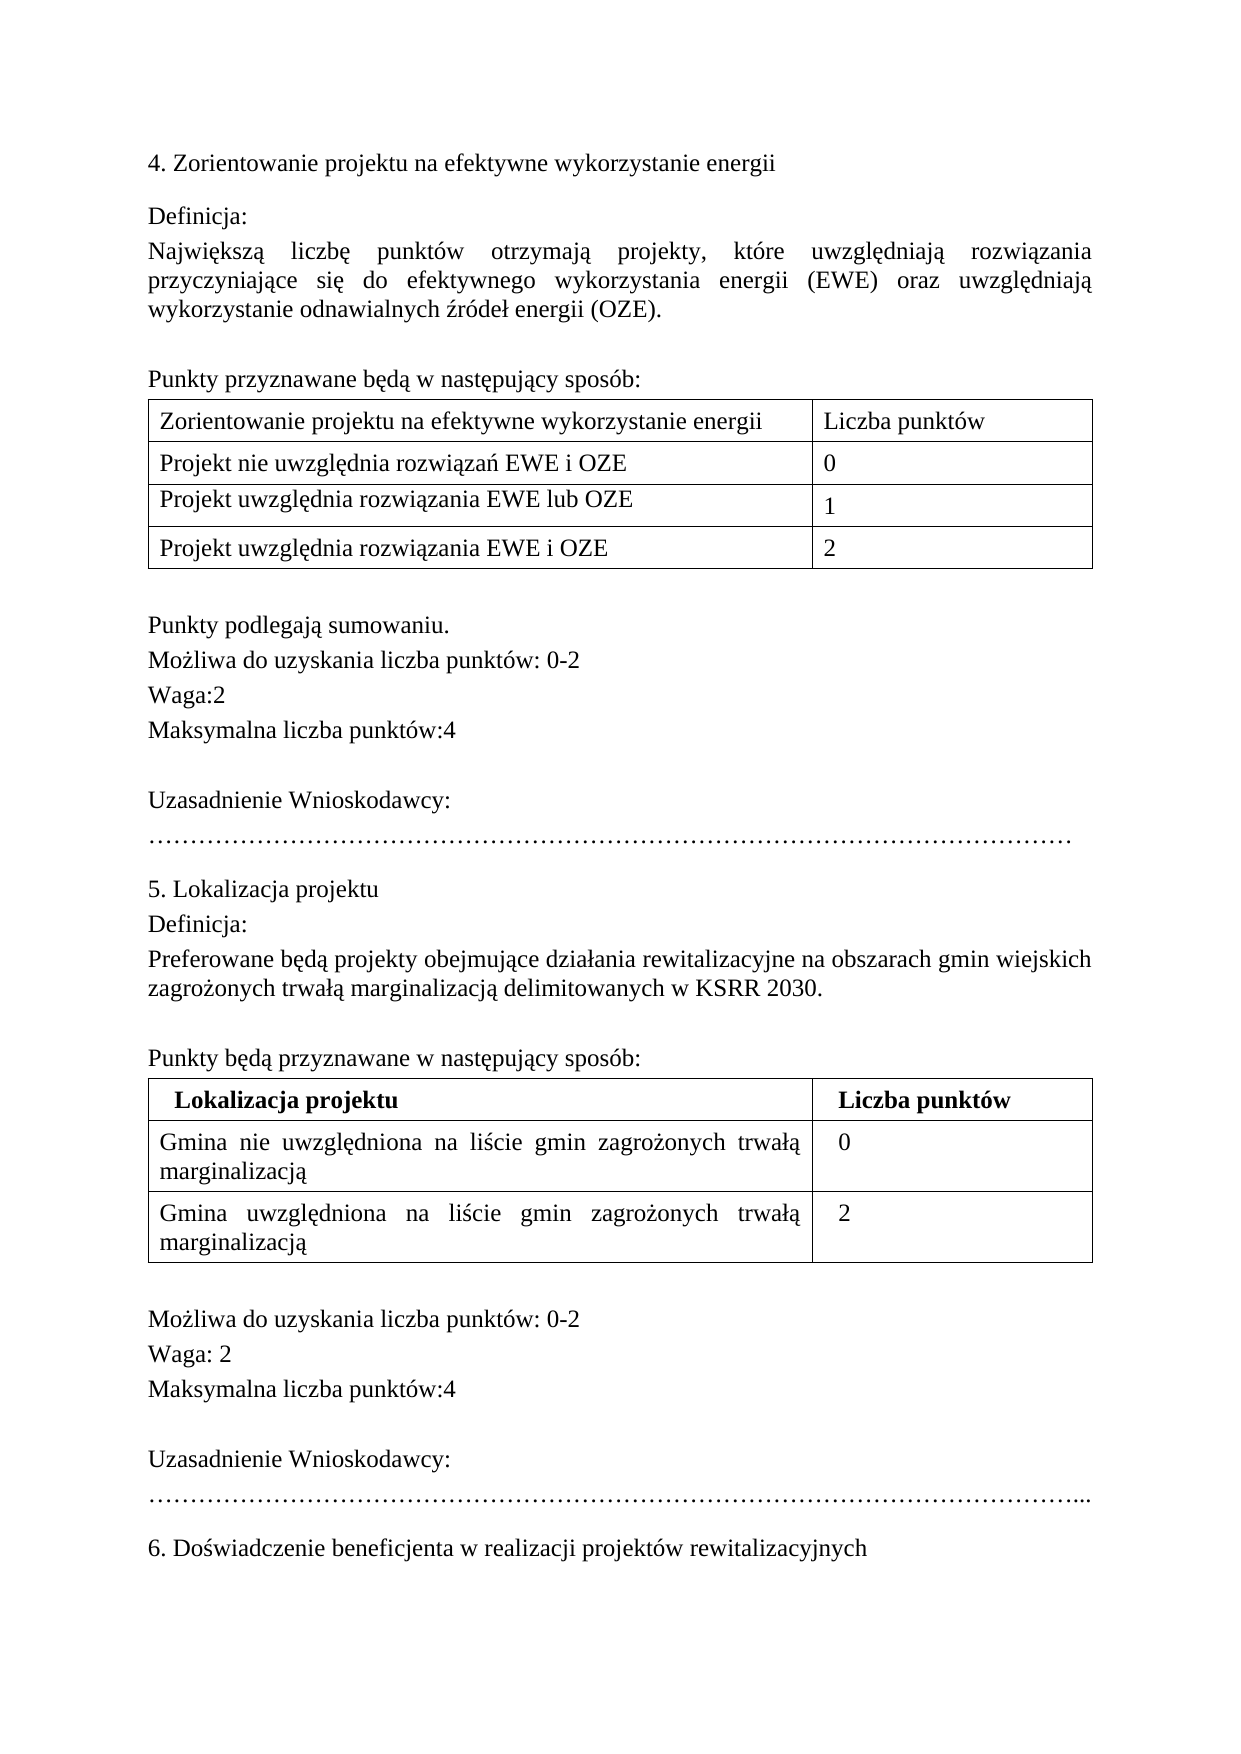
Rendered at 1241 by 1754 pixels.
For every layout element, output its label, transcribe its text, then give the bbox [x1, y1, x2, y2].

text Preferowane będą projekty obejmujące działania rewitalizacyjne na obszarach gmin wiejskich zagrożonych trwałą marginalizacją delimitowanych w KSRR 2030. [148, 944, 1093, 1002]
table_cell 2 [813, 527, 1092, 568]
text Możliwa do uzyskania liczba punktów: 0-2 [148, 1304, 1093, 1333]
table_header Zorientowanie projektu na efektywne wykorzystanie energii [149, 400, 812, 441]
text 5. Lokalizacja projektu [148, 874, 1093, 903]
text ………………………………………………………………………………………………… [148, 820, 1093, 849]
table_header Liczba punktów [813, 400, 1092, 441]
text Waga:2 [148, 680, 1093, 709]
table_cell 2 [813, 1192, 1092, 1262]
text Możliwa do uzyskania liczba punktów: 0-2 [148, 645, 1093, 674]
text 4. Zorientowanie projektu na efektywne wykorzystanie energii [148, 148, 1093, 176]
table_cell Projekt nie uwzględnia rozwiązań EWE i OZE [149, 442, 812, 483]
text Definicja: [148, 909, 1093, 938]
text Maksymalna liczba punktów:4 [148, 715, 1093, 744]
text Największą liczbę punktów otrzymają projekty, które uwzględniają rozwiązania przyczyniające się do efektywnego wykorzystania energii (EWE) oraz uwzględniają wykorzystanie odnawialnych źródeł energii (OZE). [148, 236, 1093, 323]
table_cell 0 [813, 1121, 1092, 1191]
text Waga: 2 [148, 1339, 1093, 1368]
text Punkty będą przyznawane w następujący sposób: [148, 1043, 1093, 1072]
table_cell Projekt uwzględnia rozwiązania EWE i OZE [149, 527, 812, 568]
table_header Liczba punktów [813, 1079, 1092, 1120]
table_cell Gmina uwzględniona na liście gmin zagrożonych trwałą marginalizacją [149, 1192, 812, 1262]
text …………………………………………………………………………………………………... [148, 1479, 1093, 1508]
text Maksymalna liczba punktów:4 [148, 1374, 1093, 1403]
table_cell Projekt uwzględnia rozwiązania EWE lub OZE [149, 485, 812, 526]
text Uzasadnienie Wnioskodawcy: [148, 785, 1093, 814]
table_cell 0 [813, 442, 1092, 483]
table_cell Gmina nie uwzględniona na liście gmin zagrożonych trwałą marginalizacją [149, 1121, 812, 1191]
text Punkty podlegają sumowaniu. [148, 610, 1093, 639]
table_cell 1 [813, 485, 1092, 526]
text Punkty przyznawane będą w następujący sposób: [148, 364, 1093, 393]
text Definicja: [148, 201, 1093, 230]
text Uzasadnienie Wnioskodawcy: [148, 1444, 1093, 1473]
text 6. Doświadczenie beneficjenta w realizacji projektów rewitalizacyjnych [148, 1533, 1093, 1562]
table_header Lokalizacja projektu [149, 1079, 812, 1120]
